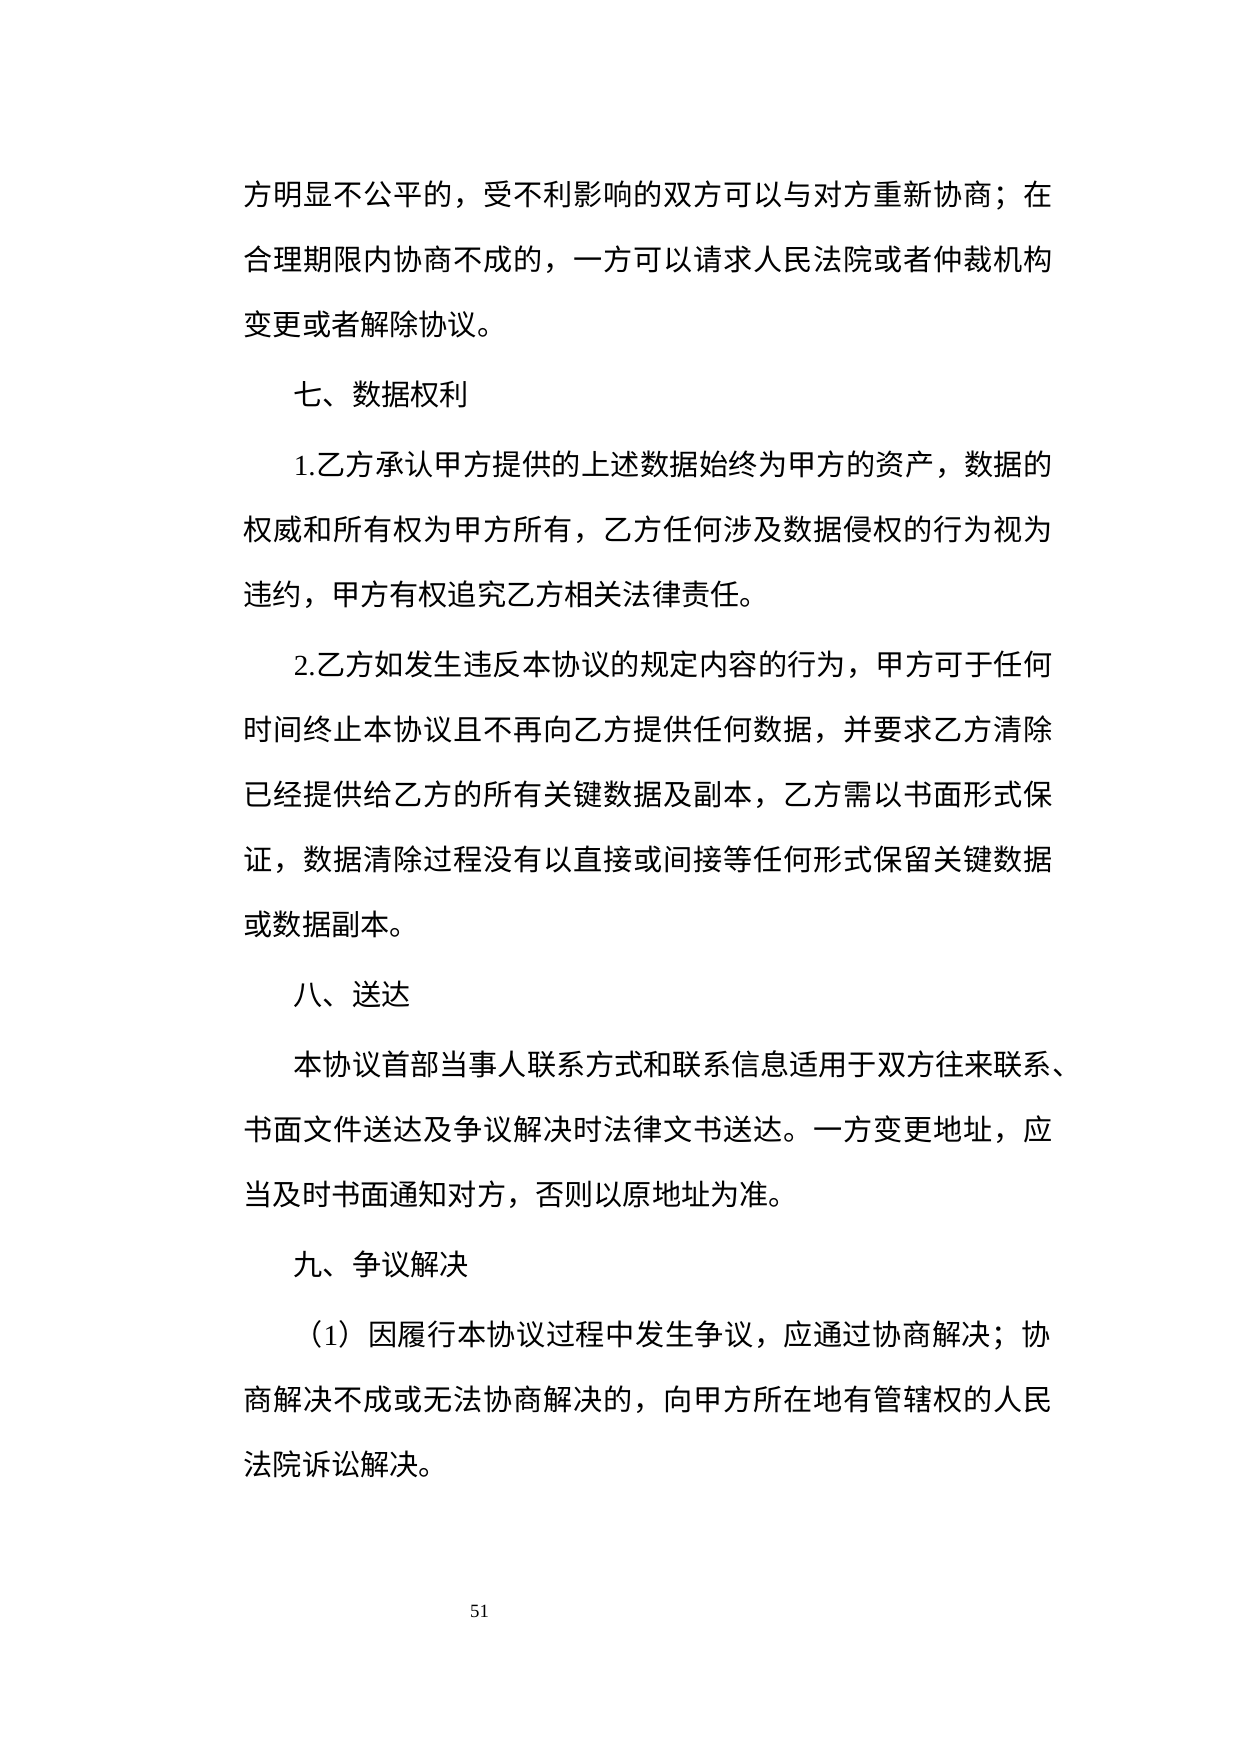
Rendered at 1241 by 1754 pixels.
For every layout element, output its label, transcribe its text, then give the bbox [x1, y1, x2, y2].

text 本协议首部当事人联系方式和联系信息适用于双方往来联系、书面文件送达及争议解决时法律文书送达。一方变更地址，应当及时书面通知对方，否则以原地址为准。 [243, 1030, 1053, 1225]
text 九、争议解决 [243, 1230, 1053, 1295]
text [243, 160, 1053, 355]
text （1）因履行本协议过程中发生争议，应通过协商解决；协商解决不成或无法协商解决的，向甲方所在地有管辖权的人民法院诉讼解决。 [243, 1300, 1053, 1495]
text 八、送达 [243, 960, 1053, 1025]
text 七、数据权利 [243, 360, 1053, 425]
text 1.乙方承认甲方提供的上述数据始终为甲方的资产，数据的权威和所有权为甲方所有，乙方任何涉及数据侵权的行为视为违约，甲方有权追究乙方相关法律责任。 [243, 430, 1053, 625]
text 2.乙方如发生违反本协议的规定内容的行为，甲方可于任何时间终止本协议且不再向乙方提供任何数据，并要求乙方清除已经提供给乙方的所有关键数据及副本，乙方需以书面形式保证，数据清除过程没有以直接或间接等任何形式保留关键数据或数据副本。 [243, 630, 1053, 955]
